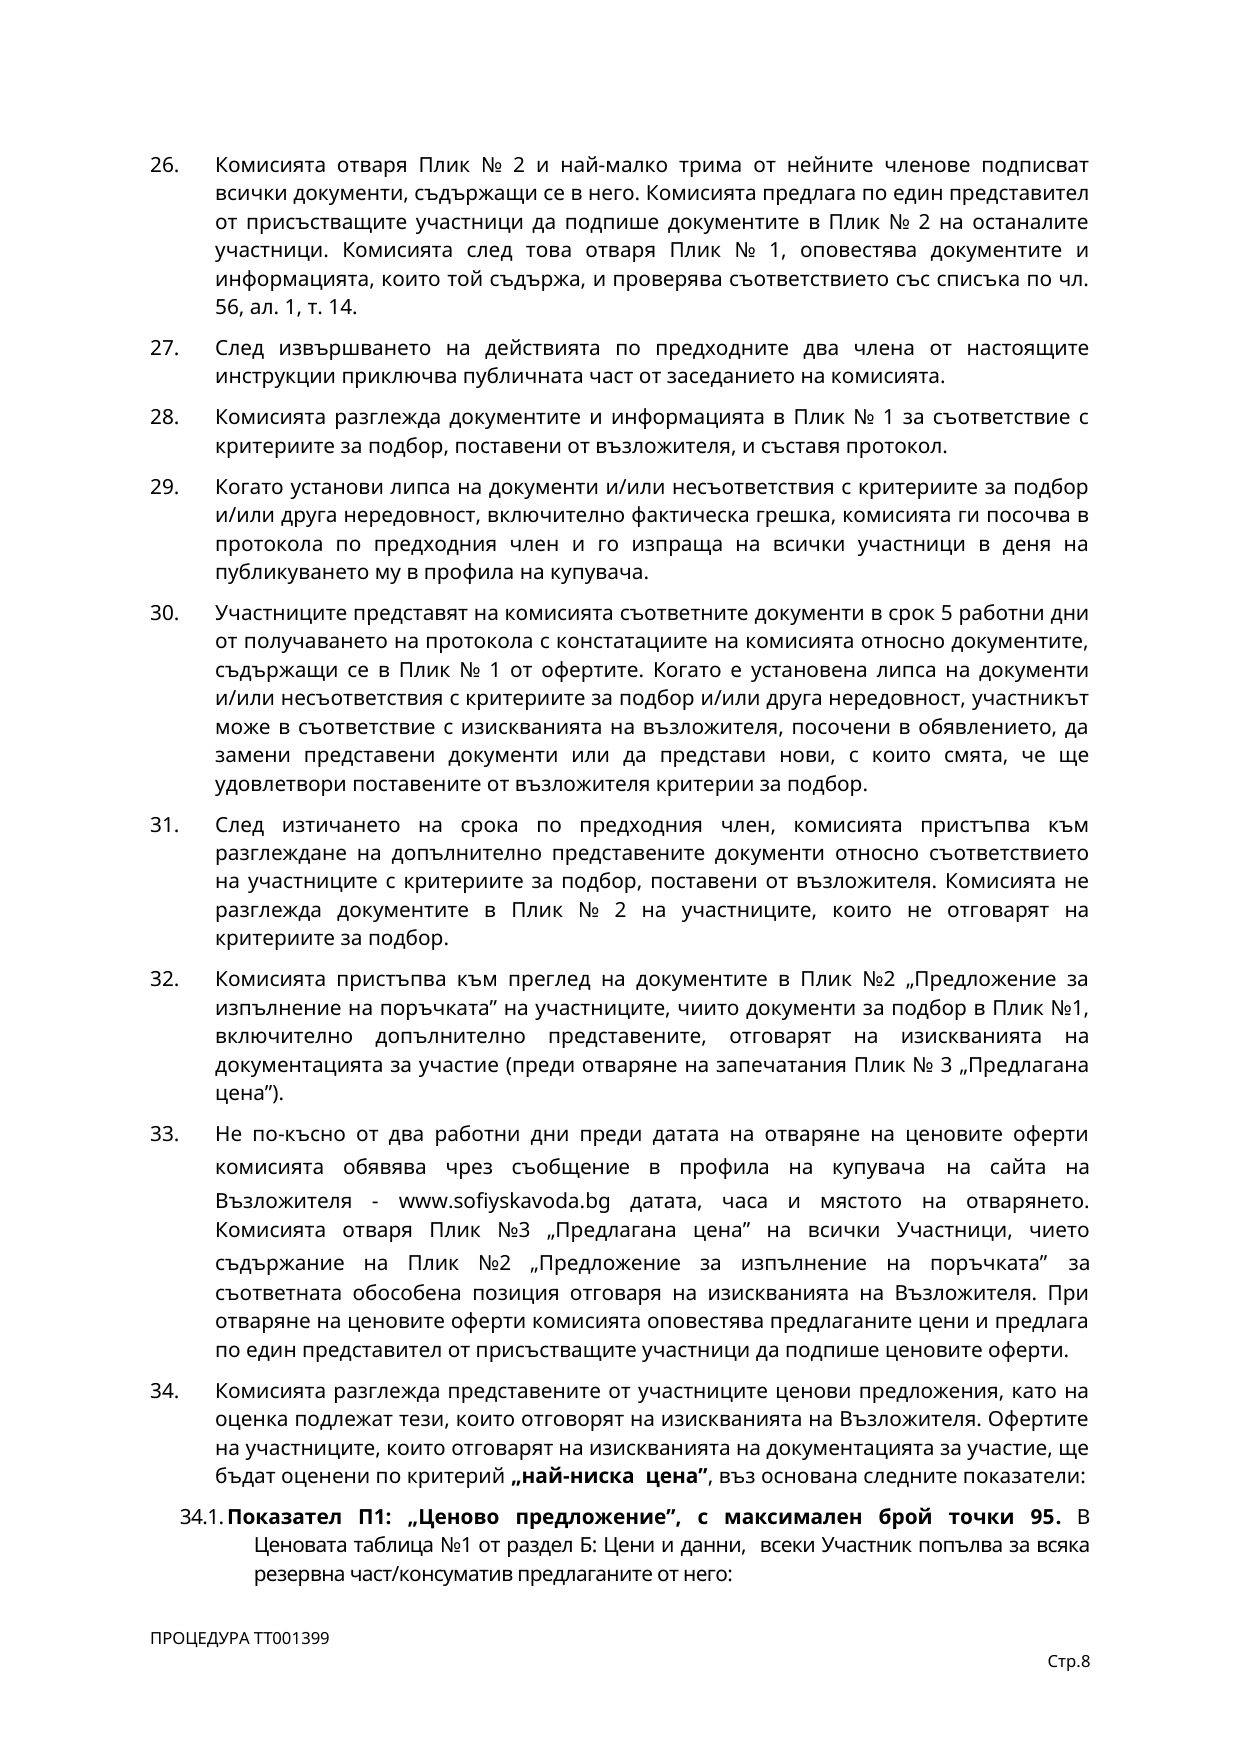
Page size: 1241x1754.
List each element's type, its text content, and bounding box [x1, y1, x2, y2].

list Комисията отваря Плик № 2 и най-малко трима от нейните членове подписват всички документи, съдържащи се в него. Комисията предлага по един представител от присъстващите участници да подпише документите в Плик № 2 на останалите участници. Комисията след това отваря Плик № 1, оповестява документите и информацията, които той съдържа, и проверява съответствието със списъка по чл. 56, ал. 1, т. 14. [150, 150, 1090, 321]
list Комисията пристъпва към преглед на документите в Плик №2 „Предложение за изпълнение на поръчката” на участниците, чиито документи за подбор в Плик №1, включително допълнително представените, отговарят на изискванията на документацията за участие (преди отваряне на запечатания Плик № 3 „Предлагана цена”). [150, 964, 1090, 1107]
list След извършването на действията по предходните два члена от настоящите инструкции приключва публичната част от заседанието на комисията. [150, 333, 1090, 390]
list След изтичането на срока по предходния член, комисията пристъпва към разглеждане на допълнително представените документи относно съответствието на участниците с критериите за подбор, поставени от възложителя. Комисията не разглежда документите в Плик № 2 на участниците, които не отговарят на критериите за подбор. [150, 810, 1090, 952]
list Комисията разглежда представените от участниците ценови предложения, като на оценка подлежат тези, които отговорят на изискванията на Възложителя. Офертите на участниците, които отговарят на изискванията на документацията за участие, ще бъдат оценени по критерий „най-ниска цена”, въз основана следните показатели: [150, 1376, 1090, 1490]
list Когато установи липса на документи и/или несъответствия с критериите за подбор и/или друга нередовност, включително фактическа грешка, комисията ги посочва в протокола по предходния член и го изпраща на всички участници в деня на публикуването му в профила на купувача. [150, 472, 1090, 586]
list Показател П1: „Ценово предложение”, с максимален брой точки 95. В Ценовата таблица №1 от раздел Б: Цени и данни, всеки Участник попълва за всяка резервна част/консуматив предлаганите от него: [179, 1502, 1090, 1587]
list Комисията разглежда документите и информацията в Плик № 1 за съответствие с критериите за подбор, поставени от възложителя, и съставя протокол. [150, 402, 1090, 459]
list Участниците представят на комисията съответните документи в срок 5 работни дни от получаването на протокола с констатациите на комисията относно документите, съдържащи се в Плик № 1 от офертите. Когато е установена липса на документи и/или несъответствия с критериите за подбор и/или друга нередовност, участникът може в съответствие с изискванията на възложителя, посочени в обявлението, да замени представени документи или да представи нови, с които смята, че ще удовлетвори поставените от възложителя критерии за подбор. [150, 598, 1090, 797]
list Не по-късно от два работни дни преди датата на отваряне на ценовите оферти комисията обявява чрез съобщение в профила на купувача на сайта на Възложителя - www.sofiyskavoda.bg датата, часа и мястото на отварянето. Комисията отваря Плик №3 „Предлагана цена” на всички Участници, чието съдържание на Плик №2 „Предложение за изпълнение на поръчката” за съответната обособена позиция отговаря на изискванията на Възложителя. При отваряне на ценовите оферти комисията оповестява предлаганите цени и предлага по един представител от присъстващите участници да подпише ценовите оферти. [150, 1119, 1090, 1363]
